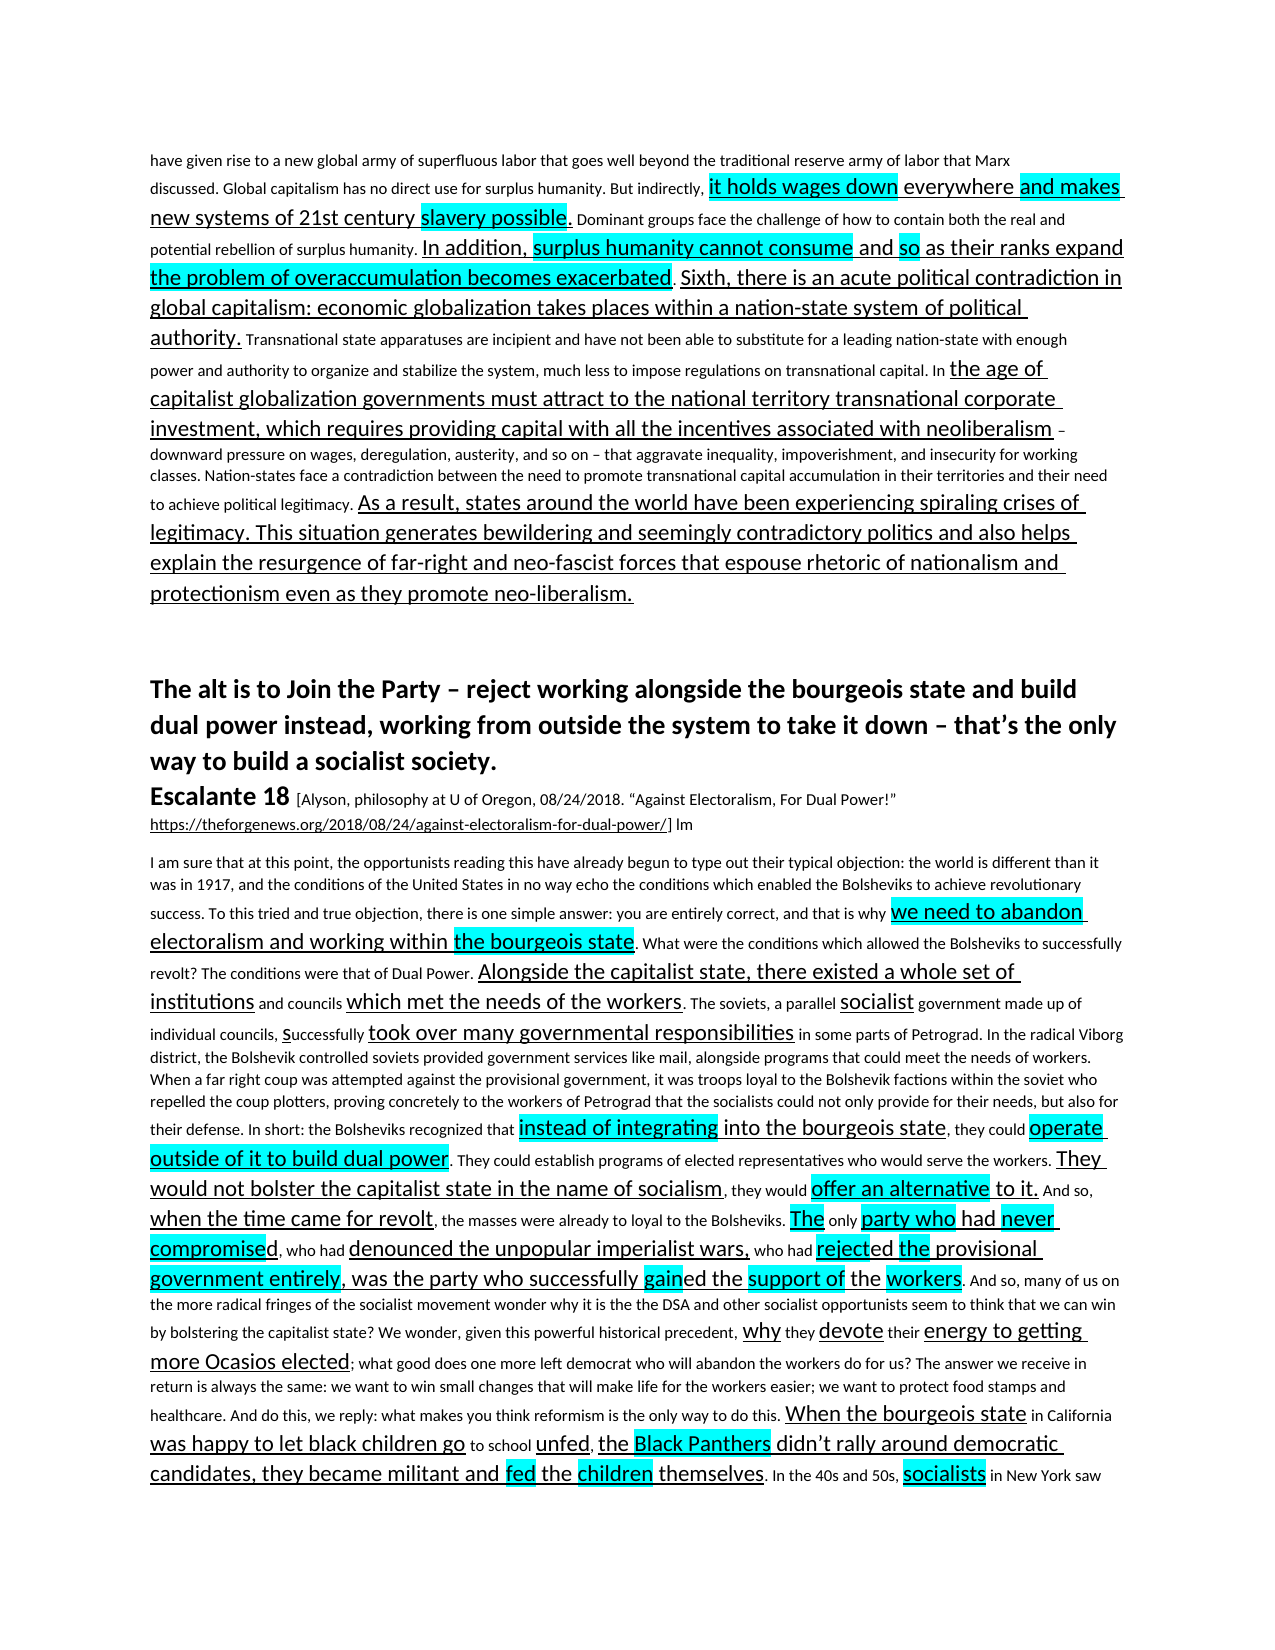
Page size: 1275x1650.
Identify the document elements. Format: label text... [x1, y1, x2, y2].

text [150, 852, 1125, 1487]
subtitle The alt is to Join the Party – reject working alongside the bourgeois state and build dual power instead, working from outside the system to take it down – that’s the only way to build a socialist society. [150, 672, 1125, 777]
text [150, 150, 1125, 607]
text Escalante 18 [Alyson, philosophy at U of Oregon, 08/24/2018. “Against Electoralism, For Dual Power!” https://theforgenews.org/2018/08/24/against-electoralism-for-dual-power/] lm [150, 779, 1125, 834]
